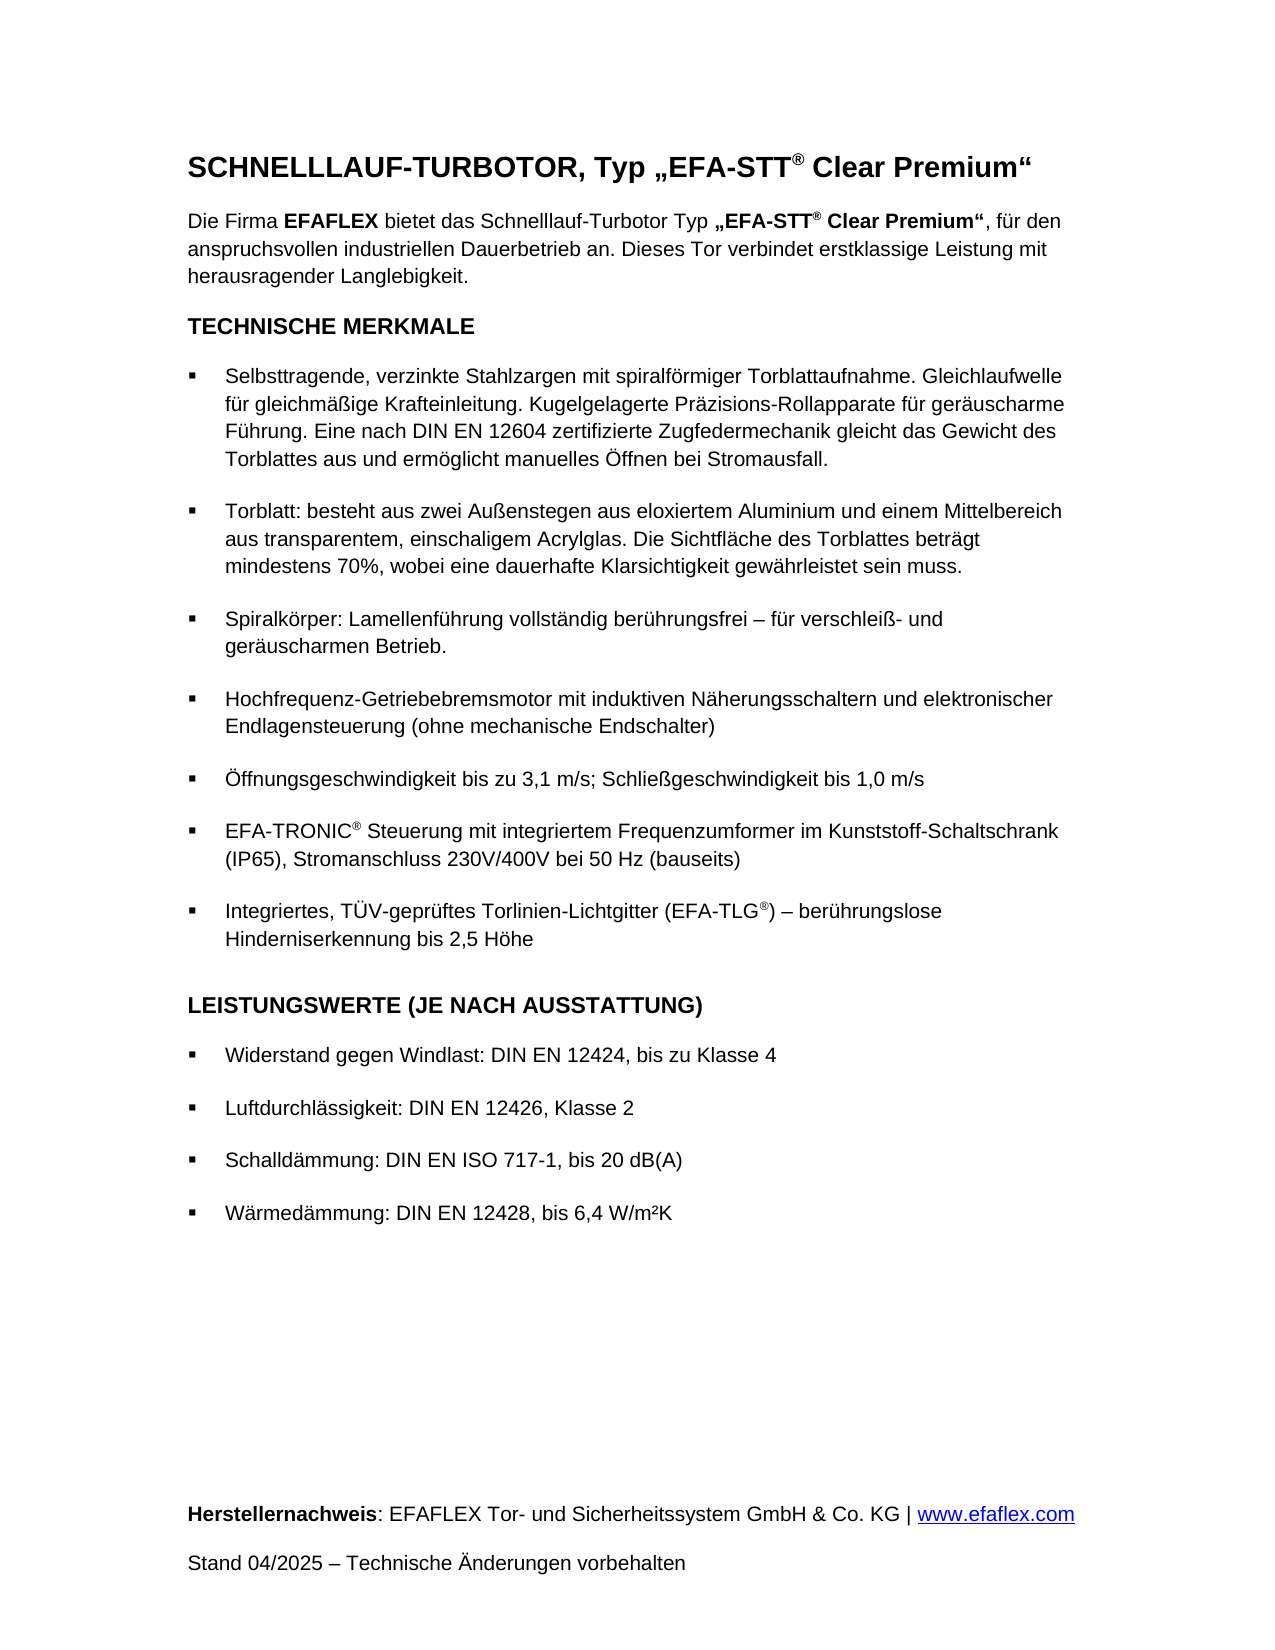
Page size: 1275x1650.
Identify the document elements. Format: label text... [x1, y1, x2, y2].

list Wärmedämmung: DIN EN 12428, bis 6,4 W/m²K [187, 1201, 1087, 1225]
list Torblatt: besteht aus zwei Außenstegen aus eloxiertem Aluminium und einem Mittelbereich aus transparentem, einschaligem Acrylglas. Die Sichtfläche des Torblattes beträgt mindestens 70%, wobei eine dauerhafte Klarsichtigkeit gewährleistet sein muss. [187, 499, 1087, 578]
list Schalldämmung: DIN EN ISO 717-1, bis 20 dB(A) [187, 1148, 1087, 1172]
list Spiralkörper: Lamellenführung vollständig berührungsfrei – für verschleiß- und geräuscharmen Betrieb. [187, 606, 1087, 658]
list Selbsttragende, verzinkte Stahlzargen mit spiralförmiger Torblattaufnahme. Gleichlaufwelle für gleichmäßige Krafteinleitung. Kugelgelagerte Präzisions-Rollapparate für geräuscharme Führung. Eine nach DIN EN 12604 zertifizierte Zugfedermechanik gleicht das Gewicht des Torblattes aus und ermöglicht manuelles Öffnen bei Stromausfall. [187, 364, 1087, 470]
list Hochfrequenz-Getriebebremsmotor mit induktiven Näherungsschaltern und elektronischer Endlagensteuerung (ohne mechanische Endschalter) [187, 687, 1087, 738]
text Leistungswerte (je nach Ausstattung) [187, 992, 1087, 1018]
list Widerstand gegen Windlast: DIN EN 12424, bis zu Klasse 4 [187, 1043, 1087, 1067]
text Die Firma EFAFLEX bietet das Schnelllauf-Turbotor Typ „EFA-STT® Clear Premium“, für den anspruchsvollen industriellen Dauerbetrieb an. Dieses Tor verbindet erstklassige Leistung mit herausragender Langlebigkeit. [187, 209, 1087, 288]
list Integriertes, TÜV-geprüftes Torlinien-Lichtgitter (EFA-TLG®) – berührungslose Hinderniserkennung bis 2,5 Höhe [187, 899, 1087, 951]
text SCHNELLLAUF-TURBOTOR, Typ „EFA-STT® Clear Premium“ [187, 150, 1087, 183]
text Technische Merkmale [187, 313, 1087, 339]
list Luftdurchlässigkeit: DIN EN 12426, Klasse 2 [187, 1096, 1087, 1120]
list EFA-TRONIC® Steuerung mit integriertem Frequenzumformer im Kunststoff-Schaltschrank (IP65), Stromanschluss 230V/400V bei 50 Hz (bauseits) [187, 819, 1087, 871]
list Öffnungsgeschwindigkeit bis zu 3,1 m/s; Schließgeschwindigkeit bis 1,0 m/s [187, 767, 1087, 791]
